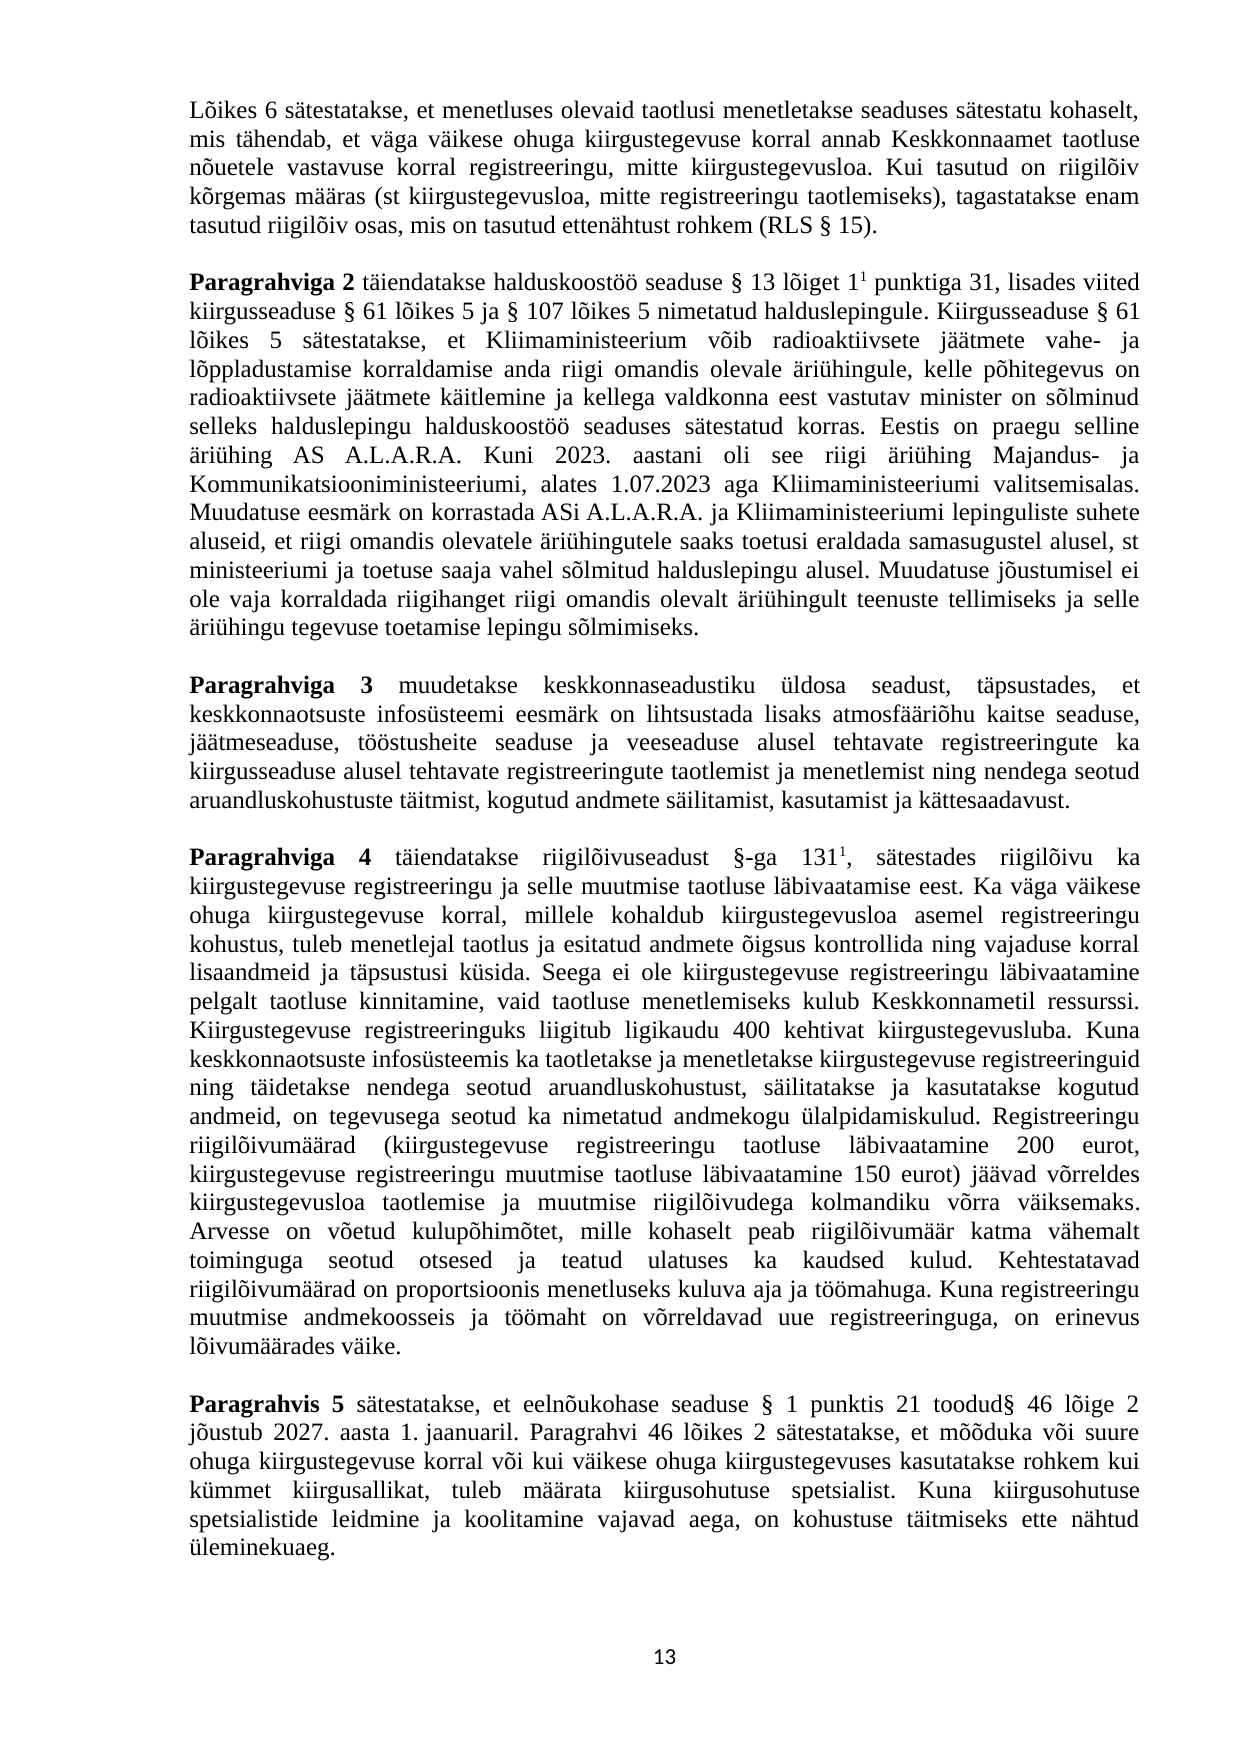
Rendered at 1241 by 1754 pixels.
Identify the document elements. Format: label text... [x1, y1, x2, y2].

text Paragrahviga 4 täiendatakse riigilõivuseadust §-ga 1311, sätestades riigilõivu ka kiirgustegevuse registreeringu ja selle muutmise taotluse läbivaatamise eest. Ka väga väikese ohuga kiirgustegevuse korral, millele kohaldub kiirgustegevusloa asemel registreeringu kohustus, tuleb menetlejal taotlus ja esitatud andmete õigsus kontrollida ning vajaduse korral lisaandmeid ja täpsustusi küsida. Seega ei ole kiirgustegevuse registreeringu läbivaatamine pelgalt taotluse kinnitamine, vaid taotluse menetlemiseks kulub Keskkonnametil ressurssi. Kiirgustegevuse registreeringuks liigitub ligikaudu 400 kehtivat kiirgustegevusluba. Kuna keskkonnaotsuste infosüsteemis ka taotletakse ja menetletakse kiirgustegevuse registreeringuid ning täidetakse nendega seotud aruandluskohustust, säilitatakse ja kasutatakse kogutud andmeid, on tegevusega seotud ka nimetatud andmekogu ülalpidamiskulud. Registreeringu riigilõivumäärad (kiirgustegevuse registreeringu taotluse läbivaatamine 200 eurot, kiirgustegevuse registreeringu muutmise taotluse läbivaatamine 150 eurot) jäävad võrreldes kiirgustegevusloa taotlemise ja muutmise riigilõivudega kolmandiku võrra väiksemaks. Arvesse on võetud kulupõhimõtet, mille kohaselt peab riigilõivumäär katma vähemalt toiminguga seotud otsesed ja teatud ulatuses ka kaudsed kulud. Kehtestatavad riigilõivumäärad on proportsioonis menetluseks kuluva aja ja töömahuga. Kuna registreeringu muutmise andmekoosseis ja töömaht on võrreldavad uue registreeringuga, on erinevus lõivumäärades väike. [189, 842, 1141, 1360]
text Lõikes 6 sätestatakse, et menetluses olevaid taotlusi menetletakse seaduses sätestatu kohaselt, mis tähendab, et väga väikese ohuga kiirgustegevuse korral annab Keskkonnaamet taotluse nõuetele vastavuse korral registreeringu, mitte kiirgustegevusloa. Kui tasutud on riigilõiv kõrgemas määras (st kiirgustegevusloa, mitte registreeringu taotlemiseks), tagastatakse enam tasutud riigilõiv osas, mis on tasutud ettenähtust rohkem (RLS § 15). [189, 95, 1141, 239]
text Paragrahvis 5 sätestatakse, et eelnõukohase seaduse § 1 punktis 21 toodud§ 46 lõige 2 jõustub 2027. aasta 1. jaanuaril. Paragrahvi 46 lõikes 2 sätestatakse, et mõõduka või suure ohuga kiirgustegevuse korral või kui väikese ohuga kiirgustegevuses kasutatakse rohkem kui kümmet kiirgusallikat, tuleb määrata kiirgusohutuse spetsialist. Kuna kiirgusohutuse spetsialistide leidmine ja koolitamine vajavad aega, on kohustuse täitmiseks ette nähtud üleminekuaeg. [189, 1389, 1141, 1561]
text Paragrahviga 3 muudetakse keskkonnaseadustiku üldosa seadust, täpsustades, et keskkonnaotsuste infosüsteemi eesmärk on lihtsustada lisaks atmosfääriõhu kaitse seaduse, jäätmeseaduse, tööstusheite seaduse ja veeseaduse alusel tehtavate registreeringute ka kiirgusseaduse alusel tehtavate registreeringute taotlemist ja menetlemist ning nendega seotud aruandluskohustuste täitmist, kogutud andmete säilitamist, kasutamist ja kättesaadavust. [189, 670, 1141, 814]
text Paragrahviga 2 täiendatakse halduskoostöö seaduse § 13 lõiget 11 punktiga 31, lisades viited kiirgusseaduse § 61 lõikes 5 ja § 107 lõikes 5 nimetatud halduslepingule. Kiirgusseaduse § 61 lõikes 5 sätestatakse, et Kliimaministeerium võib radioaktiivsete jäätmete vahe- ja lõppladustamise korraldamise anda riigi omandis olevale äriühingule, kelle põhitegevus on radioaktiivsete jäätmete käitlemine ja kellega valdkonna eest vastutav minister on sõlminud selleks halduslepingu halduskoostöö seaduses sätestatud korras. Eestis on praegu selline äriühing AS A.L.A.R.A. Kuni 2023. aastani oli see riigi äriühing Majandus- ja Kommunikatsiooniministeeriumi, alates 1.07.2023 aga Kliimaministeeriumi valitsemisalas. Muudatuse eesmärk on korrastada ASi A.L.A.R.A. ja Kliimaministeeriumi lepinguliste suhete aluseid, et riigi omandis olevatele äriühingutele saaks toetusi eraldada samasugustel alusel, st ministeeriumi ja toetuse saaja vahel sõlmitud halduslepingu alusel. Muudatuse jõustumisel ei ole vaja korraldada riigihanget riigi omandis olevalt äriühingult teenuste tellimiseks ja selle äriühingu tegevuse toetamise lepingu sõlmimiseks. [189, 267, 1141, 641]
